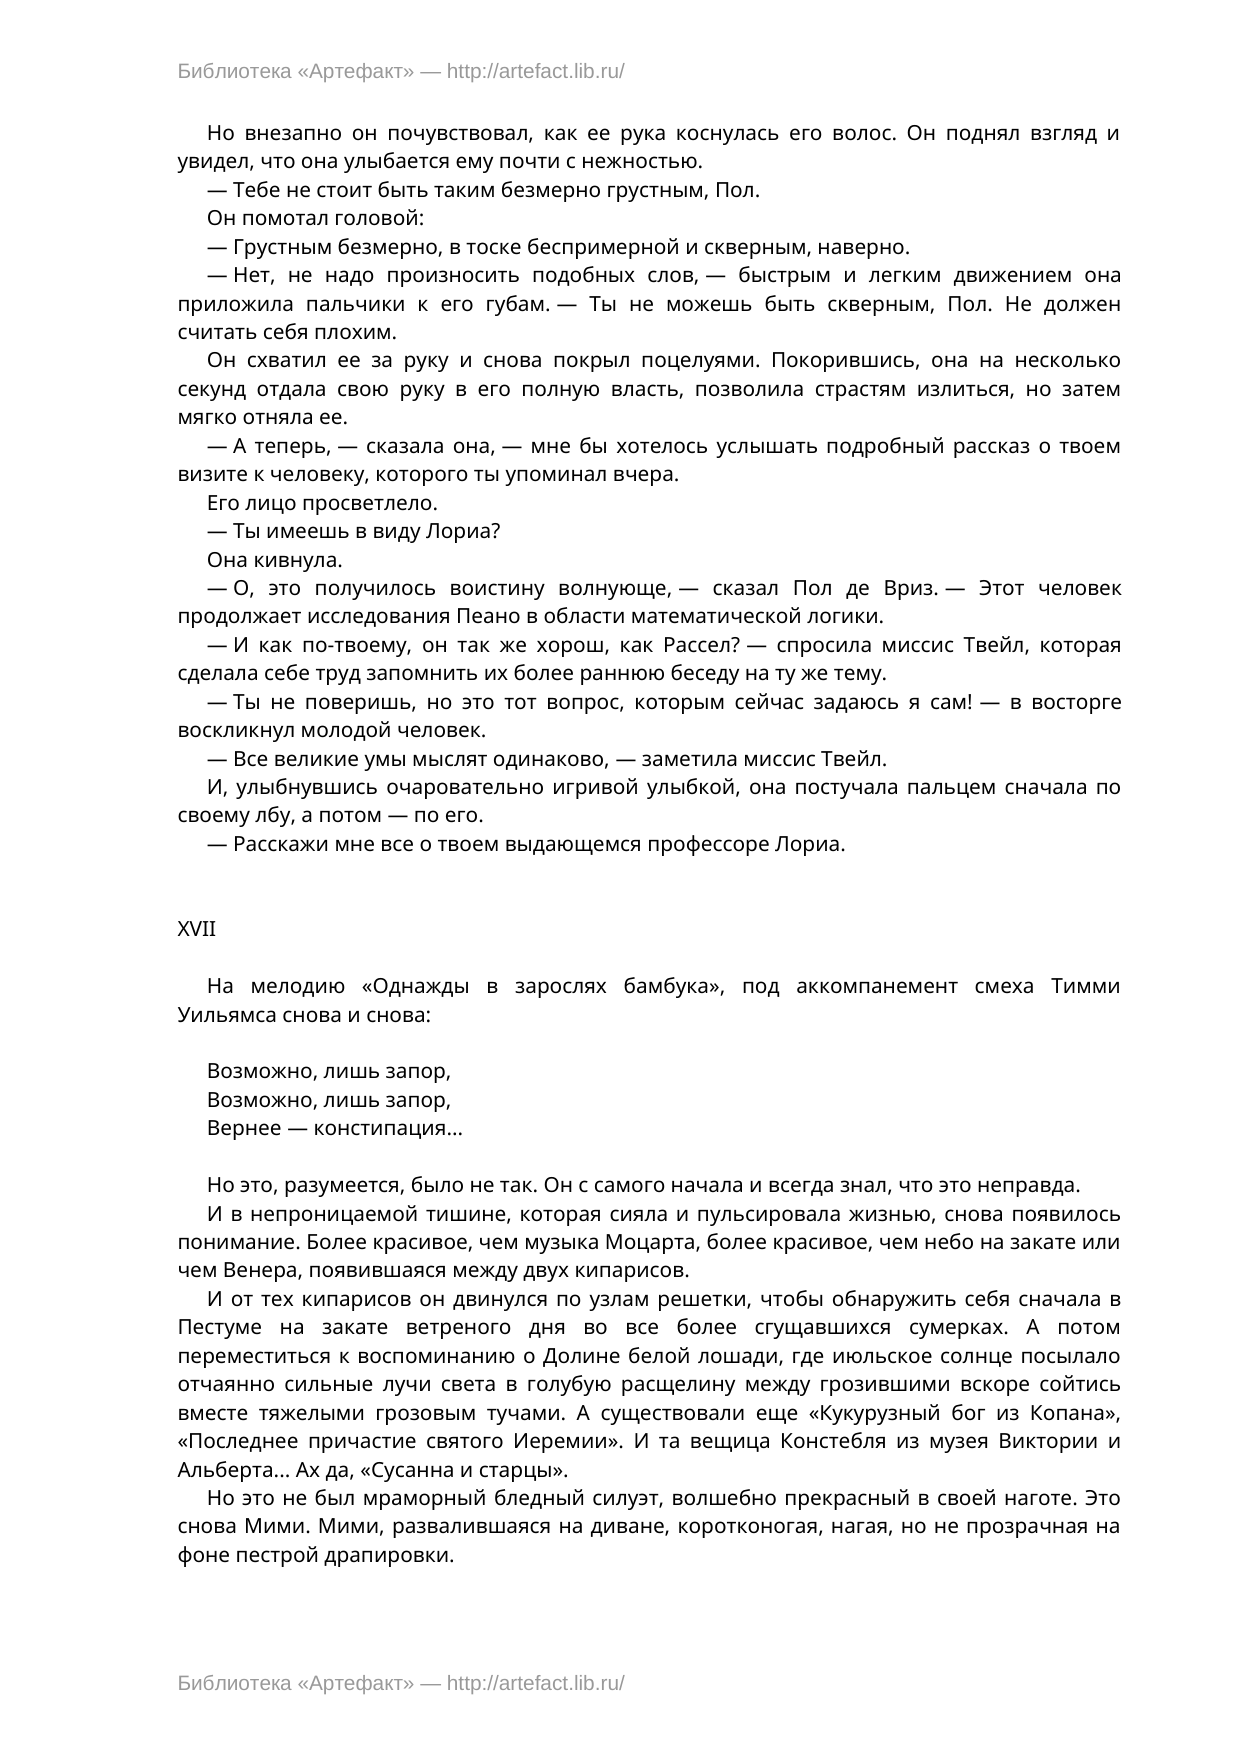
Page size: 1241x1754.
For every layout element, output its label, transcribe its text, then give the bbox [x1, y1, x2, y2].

text — Грустным безмерно, в тоске беспримерной и скверным, наверно. [177, 232, 1122, 260]
subtitle XVII [177, 914, 1122, 943]
text — Расскажи мне все о твоем выдающемся профессоре Лориа. [177, 829, 1122, 857]
text И в непроницаемой тишине, которая сияла и пульсировала жизнью, снова появилось понимание. Более красивое, чем музыка Моцарта, более красивое, чем небо на закате или чем Венера, появившаяся между двух кипарисов. [177, 1199, 1122, 1284]
text И, улыбнувшись очаровательно игривой улыбкой, она постучала пальцем сначала по своему лбу, а потом — по его. [177, 772, 1122, 829]
text Но это, разумеется, было не так. Он с самого начала и всегда знал, что это неправда. [177, 1170, 1122, 1199]
text — Нет, не надо произносить подобных слов, — быстрым и легким движением она приложила пальчики к его губам. — Ты не можешь быть скверным, Пол. Не должен считать себя плохим. [177, 260, 1122, 346]
text Вернее — констипация... [177, 1113, 1122, 1142]
text — О, это получилось воистину волнующе, — сказал Пол де Вриз. — Этот человек продолжает исследования Пеано в области математической логики. [177, 573, 1122, 630]
text На мелодию «Однажды в зарослях бамбука», под аккомпанемент смеха Тимми Уильямса снова и снова: [177, 971, 1122, 1028]
text — А теперь, — сказала она, — мне бы хотелось услышать подробный рассказ о твоем визите к человеку, которого ты упоминал вчера. [177, 431, 1122, 488]
text Возможно, лишь запор, [177, 1057, 1122, 1085]
text Но внезапно он почувствовал, как ее рука коснулась его волос. Он поднял взгляд и увидел, что она улыбается ему почти с нежностью. [177, 118, 1122, 175]
text Возможно, лишь запор, [177, 1085, 1122, 1113]
text И от тех кипарисов он двинулся по узлам решетки, чтобы обнаружить себя сначала в Пестуме на закате ветреного дня во все более сгущавшихся сумерках. А потом переместиться к воспоминанию о Долине белой лошади, где июльское солнце посылало отчаянно сильные лучи света в голубую расщелину между грозившими вскоре сойтись вместе тяжелыми грозовым тучами. А существовали еще «Кукурузный бог из Копана», «Последнее причастие святого Иеремии». И та вещица Констебля из музея Виктории и Альберта... Ах да, «Сусанна и старцы». [177, 1284, 1122, 1483]
text — Ты не поверишь, но это тот вопрос, которым сейчас задаюсь я сам! — в восторге воскликнул молодой человек. [177, 687, 1122, 744]
text Он схватил ее за руку и снова покрыл поцелуями. Покорившись, она на несколько секунд отдала свою руку в его полную власть, позволила страстям излиться, но затем мягко отняла ее. [177, 346, 1122, 431]
text — Тебе не стоит быть таким безмерно грустным, Пол. [177, 175, 1122, 203]
text Он помотал головой: [177, 203, 1122, 232]
text Но это не был мраморный бледный силуэт, волшебно прекрасный в своей наготе. Это снова Мими. Мими, развалившаяся на диване, коротконогая, нагая, но не прозрачная на фоне пестрой драпировки. [177, 1483, 1122, 1568]
text Она кивнула. [177, 545, 1122, 573]
text — И как по-твоему, он так же хорош, как Рассел? — спросила миссис Твейл, которая сделала себе труд запомнить их более раннюю беседу на ту же тему. [177, 630, 1122, 687]
text — Ты имеешь в виду Лориа? [177, 516, 1122, 545]
text — Все великие умы мыслят одинаково, — заметила миссис Твейл. [177, 744, 1122, 772]
text Его лицо просветлело. [177, 488, 1122, 516]
